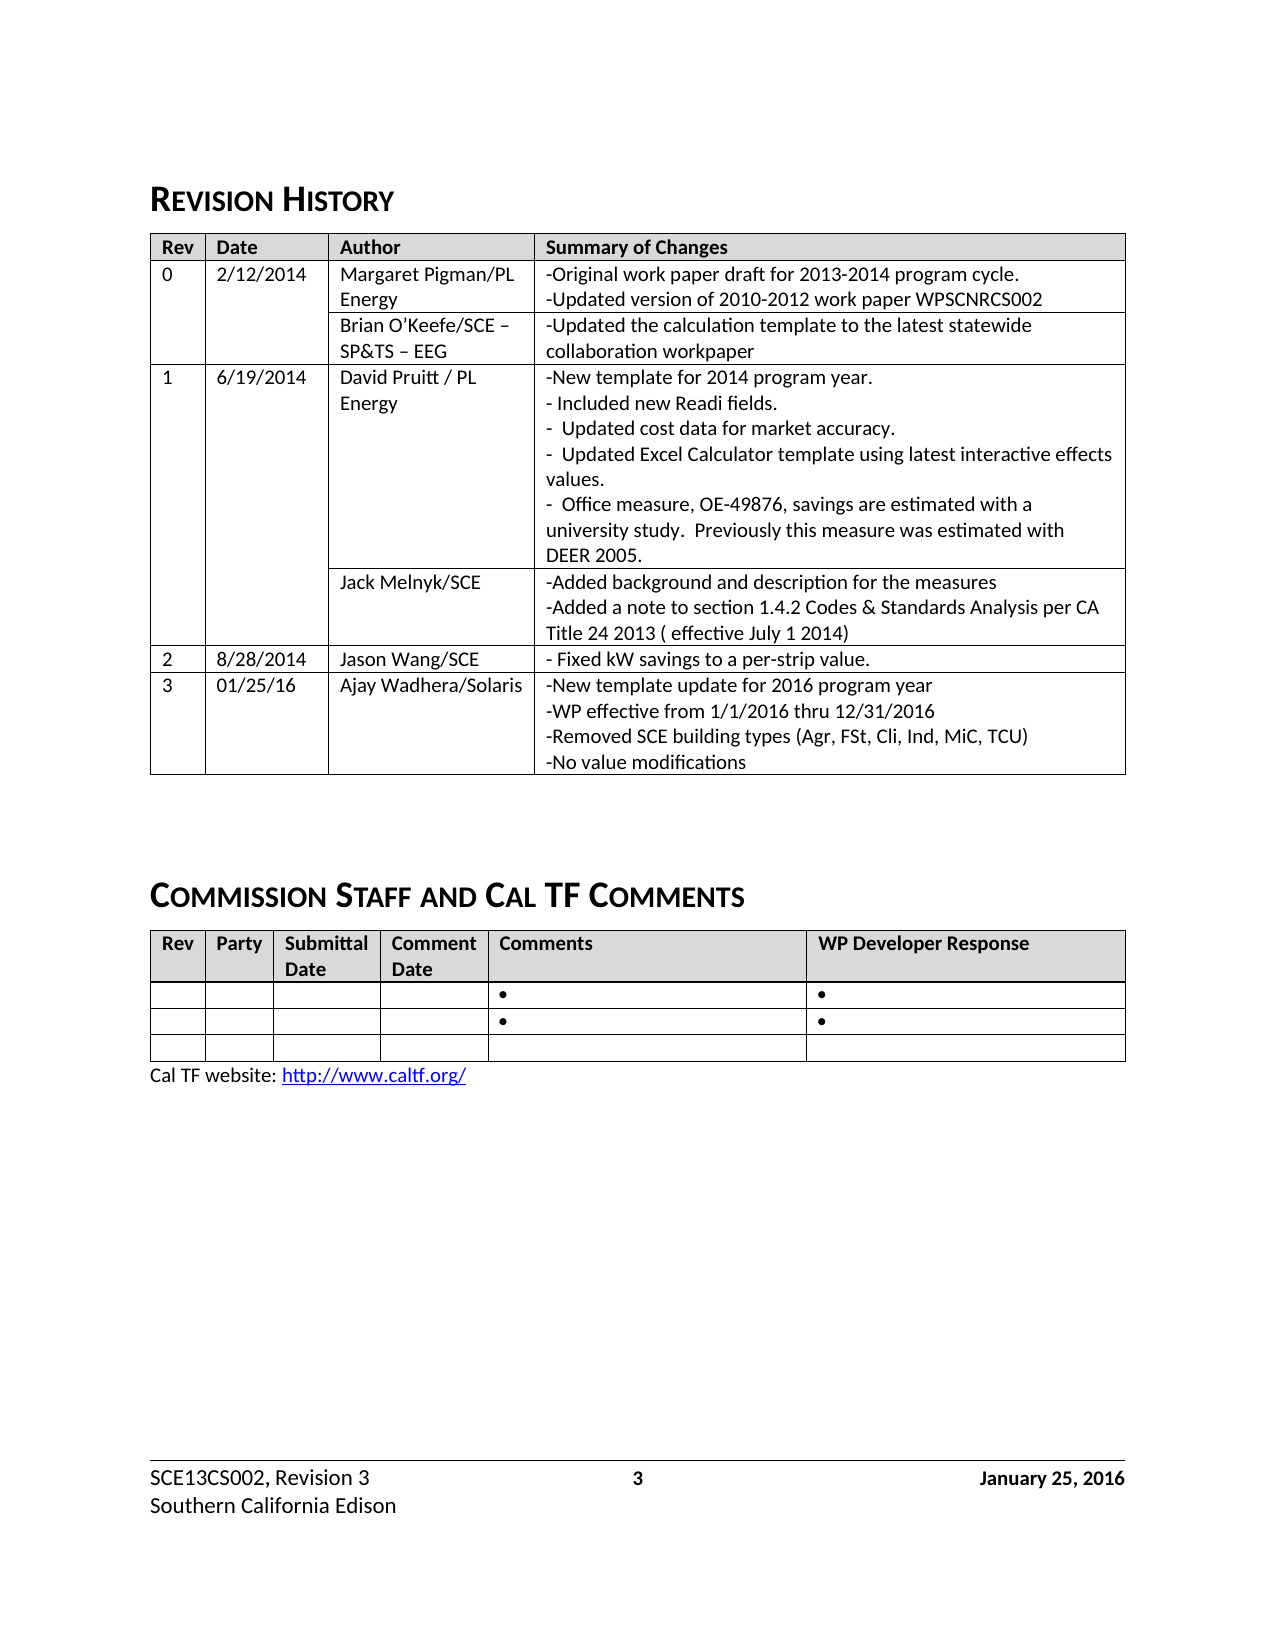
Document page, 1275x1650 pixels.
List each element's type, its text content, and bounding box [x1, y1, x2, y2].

table_cell [381, 1009, 488, 1034]
table_cell 2/12/2014 [206, 261, 328, 363]
table_header Date [206, 234, 328, 260]
table_cell -Original work paper draft for 2013-2014 program cycle. -Updated version of 2010-2012 work paper WPSCNRCS002 [535, 261, 1125, 312]
table_cell [206, 1035, 273, 1061]
subtitle Revision History [150, 175, 1125, 221]
table_cell 0 [151, 261, 205, 363]
table_cell [151, 983, 205, 1008]
table_header Submittal Date [274, 931, 380, 981]
table_cell [274, 1035, 380, 1061]
table_cell [206, 983, 273, 1008]
table_cell [381, 1035, 488, 1061]
text Cal TF website: http://www.caltf.org/ [150, 1062, 1125, 1087]
table_cell [807, 1035, 1125, 1061]
table_header Author [329, 234, 534, 260]
table_cell Margaret Pigman/PL Energy [329, 261, 534, 312]
table_cell 3 [151, 673, 205, 774]
table_header Comment Date [381, 931, 488, 981]
table_cell 6/19/2014 [206, 365, 328, 645]
table_cell David Pruitt / PL Energy [329, 365, 534, 568]
table_header WP Developer Response [807, 931, 1125, 981]
table_cell [151, 1035, 205, 1061]
table_cell [381, 983, 488, 1008]
table_cell Ajay Wadhera/Solaris [329, 673, 534, 774]
table_cell [489, 983, 806, 1008]
table_header Party [206, 931, 273, 981]
table_header Comments [489, 931, 806, 981]
table_cell [807, 1009, 1125, 1034]
table_header Summary of Changes [535, 234, 1125, 260]
subtitle Commission Staff and Cal TF Comments [150, 871, 1125, 917]
table_cell Brian O’Keefe/SCE – SP&TS – EEG [329, 313, 534, 363]
table_cell [274, 983, 380, 1008]
table_cell 01/25/16 [206, 673, 328, 774]
table_cell -New template update for 2016 program year -WP effective from 1/1/2016 thru 12/31/2016 -Removed SCE building types (Agr, FSt, Cli, Ind, MiC, TCU) -No value modifications [535, 673, 1125, 774]
table_cell [206, 1009, 273, 1034]
table_cell [489, 1035, 806, 1061]
table_cell Jack Melnyk/SCE [329, 569, 534, 645]
table_cell [489, 1009, 806, 1034]
table_header Rev [151, 931, 205, 981]
table_cell [807, 983, 1125, 1008]
table_cell 1 [151, 365, 205, 645]
table_cell -Added background and description for the measures -Added a note to section 1.4.2 Codes & Standards Analysis per CA Title 24 2013 ( effective July 1 2014) [535, 569, 1125, 645]
table_cell [151, 1009, 205, 1034]
table_cell 2 [151, 646, 205, 672]
table_cell -New template for 2014 program year. - Included new Readi fields. - Updated cost data for market accuracy. - Updated Excel Calculator template using latest interactive effects values. - Office measure, OE-49876, savings are estimated with a university study. Previously this measure was estimated with DEER 2005. [535, 365, 1125, 568]
table_cell -Updated the calculation template to the latest statewide collaboration workpaper [535, 313, 1125, 363]
table_cell Jason Wang/SCE [329, 646, 534, 672]
table_cell 8/28/2014 [206, 646, 328, 672]
table_cell [274, 1009, 380, 1034]
table_header Rev [151, 234, 205, 260]
table_cell - Fixed kW savings to a per-strip value. [535, 646, 1125, 672]
